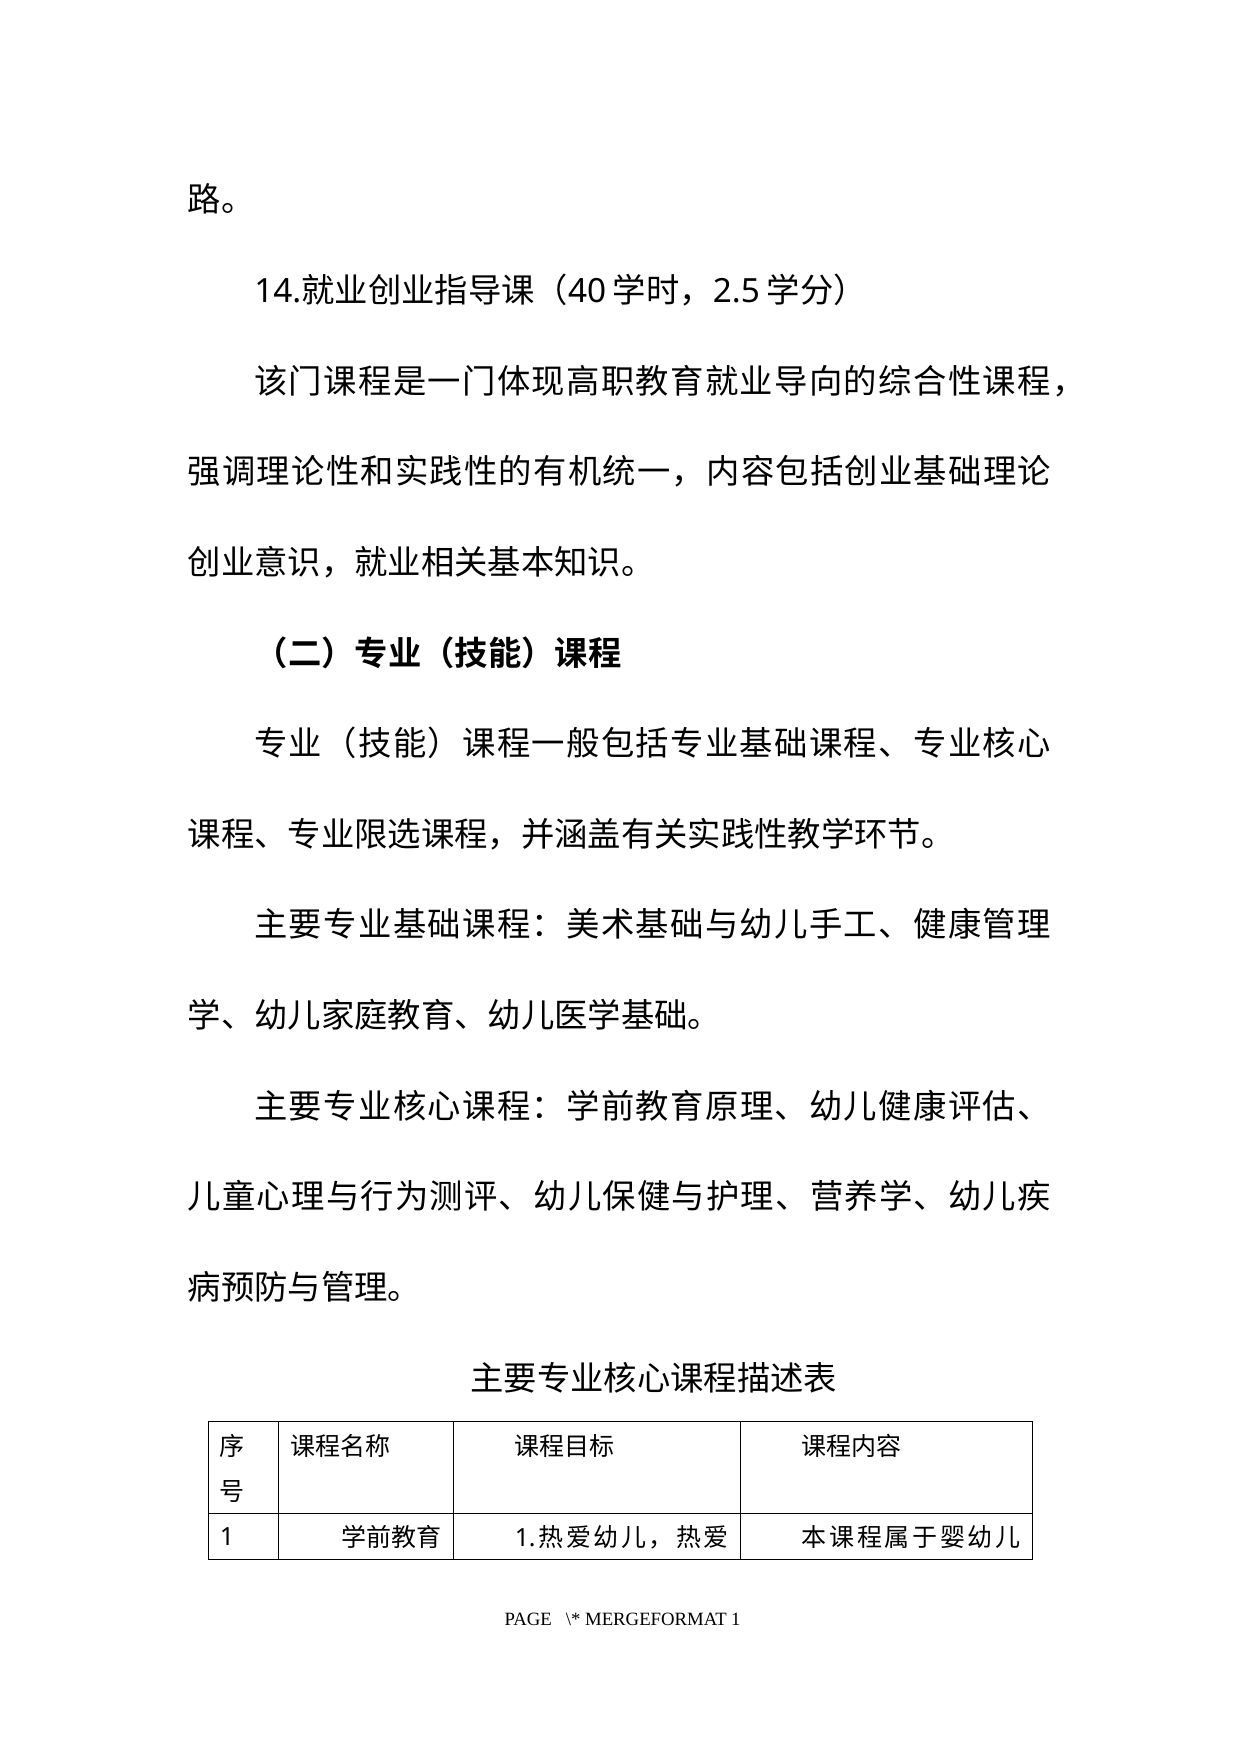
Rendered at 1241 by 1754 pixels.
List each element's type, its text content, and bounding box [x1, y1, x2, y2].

table_header 课程内容 [741, 1422, 1032, 1512]
text 14.就业创业指导课（40学时，2.5学分） [187, 243, 1053, 333]
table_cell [741, 1514, 1032, 1559]
table_header 课程目标 [454, 1422, 740, 1512]
text 主要专业核心课程描述表 [187, 1330, 1053, 1421]
table_cell 学前教育原理 [279, 1514, 453, 1559]
table_header 序号 [209, 1422, 278, 1512]
subtitle （二）专业（技能）课程 [187, 605, 1053, 696]
table_header 课程名称 [279, 1422, 453, 1512]
text 主要专业基础课程：美术基础与幼儿手工、健康管理学、幼儿家庭教育、幼儿医学基础。 [187, 877, 1053, 1058]
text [187, 152, 1053, 243]
text 该门课程是一门体现高职教育就业导向的综合性课程，强调理论性和实践性的有机统一，内容包括创业基础理论、创业意识，就业相关基本知识。 [187, 333, 1053, 605]
table_cell 1 [209, 1514, 278, 1559]
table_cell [454, 1514, 740, 1559]
text 专业（技能）课程一般包括专业基础课程、专业核心课程、专业限选课程，并涵盖有关实践性教学环节。 [187, 696, 1053, 877]
text 主要专业核心课程：学前教育原理、幼儿健康评估、儿童心理与行为测评、幼儿保健与护理、营养学、幼儿疾病预防与管理。 [187, 1058, 1053, 1330]
